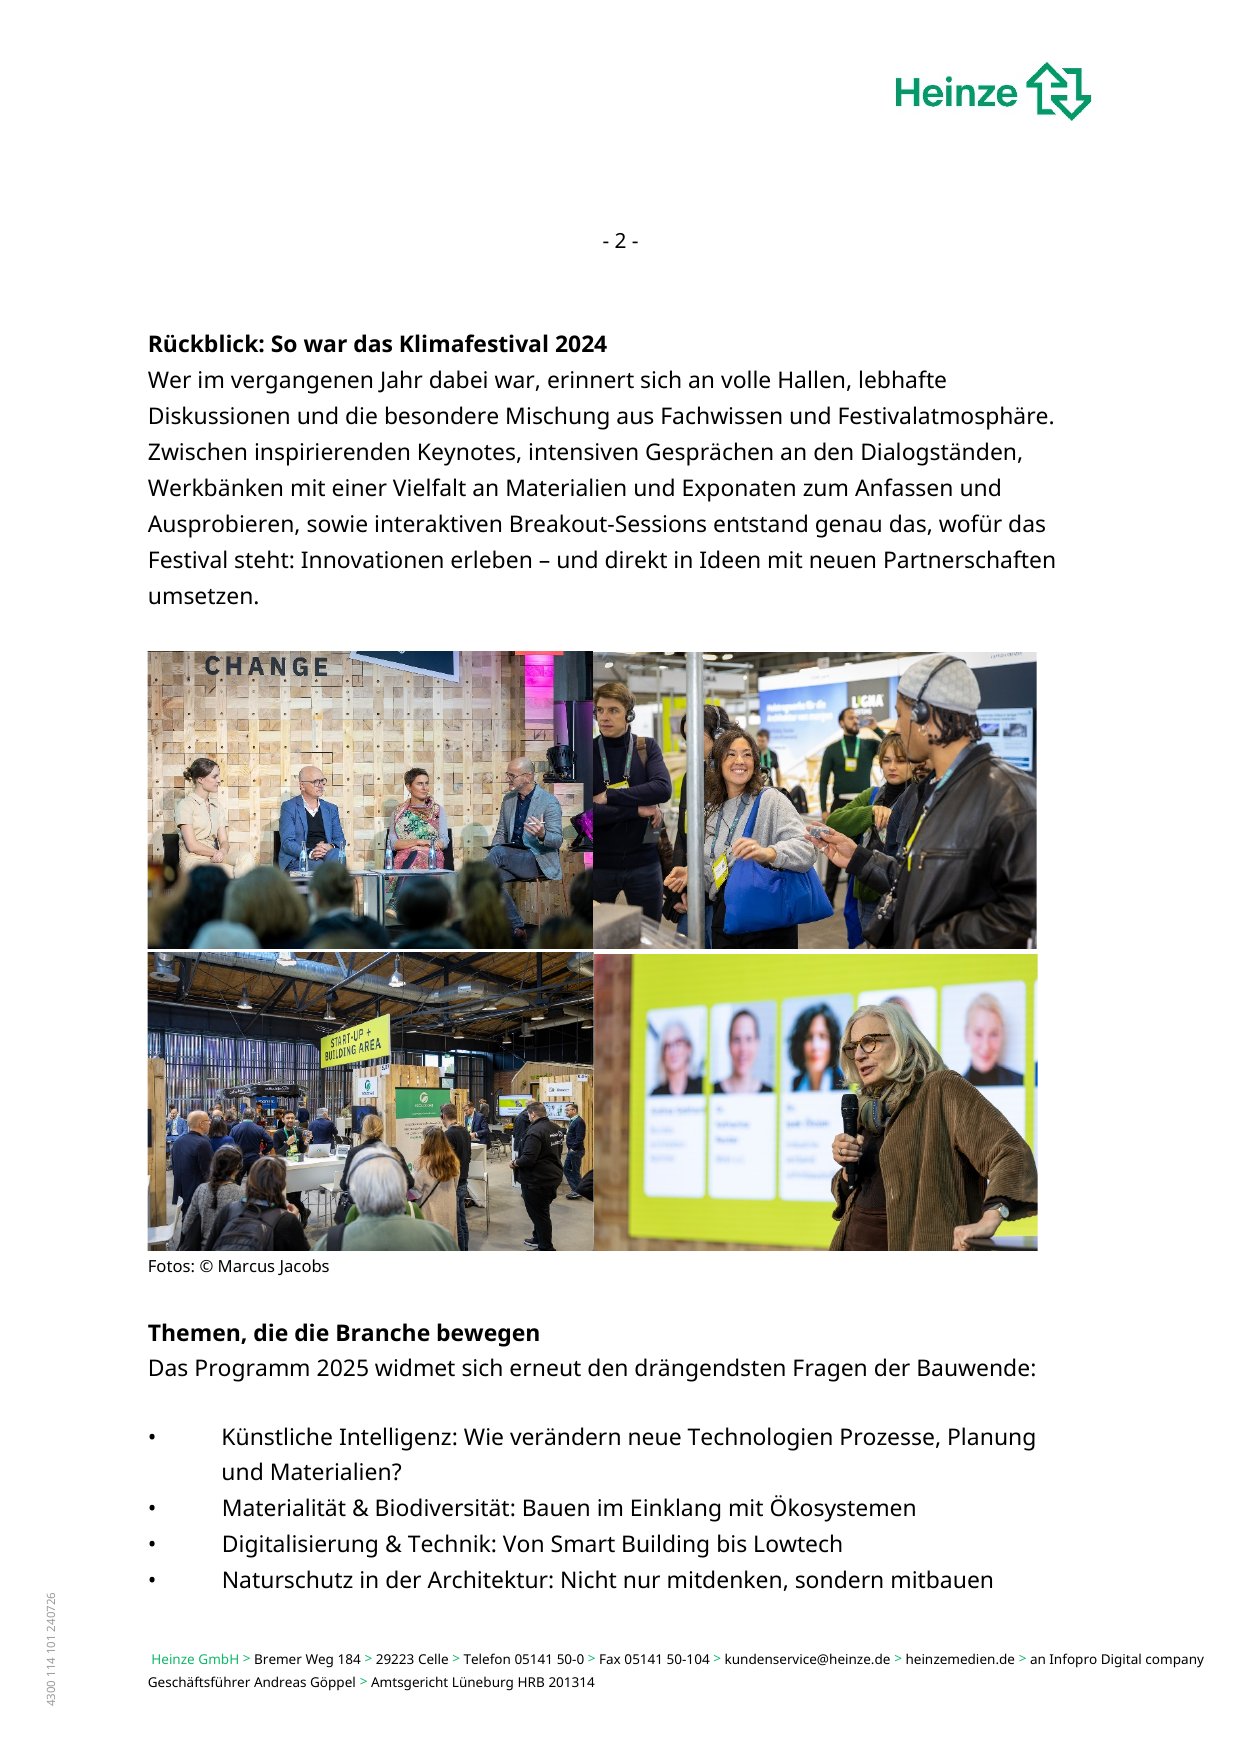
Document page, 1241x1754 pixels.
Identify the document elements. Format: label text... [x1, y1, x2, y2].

text • Künstliche Intelligenz: Wie verändern neue Technologien Prozesse, Planung und Materialien? [148, 1420, 1063, 1488]
picture [147, 952, 1038, 1251]
picture [895, 62, 1092, 121]
text Fotos: © Marcus Jacobs [148, 1254, 1063, 1277]
picture [147, 651, 1037, 949]
text • Digitalisierung & Technik: Von Smart Building bis Lowtech [148, 1528, 1063, 1559]
text Wer im vergangenen Jahr dabei war, erinnert sich an volle Hallen, lebhafte Diskussionen und die besondere Mischung aus Fachwissen und Festivalatmosphäre. Zwischen inspirierenden Keynotes, intensiven Gesprächen an den Dialogständen, Werkbänken mit einer Vielfalt an Materialien und Exponaten zum Anfassen und Ausprobieren, sowie interaktiven Breakout-Sessions entstand genau das, wofür das Festival steht: Innovationen erleben – und direkt in Ideen mit neuen Partnerschaften umsetzen. [148, 364, 1063, 611]
text • Naturschutz in der Architektur: Nicht nur mitdenken, sondern mitbauen [148, 1564, 1063, 1595]
text Themen, die die Branche bewegen [148, 1316, 1063, 1348]
text • Materialität & Biodiversität: Bauen im Einklang mit Ökosystemen [148, 1492, 1063, 1523]
text Das Programm 2025 widmet sich erneut den drängendsten Fragen der Bauwende: [148, 1352, 1063, 1416]
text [148, 292, 1063, 359]
